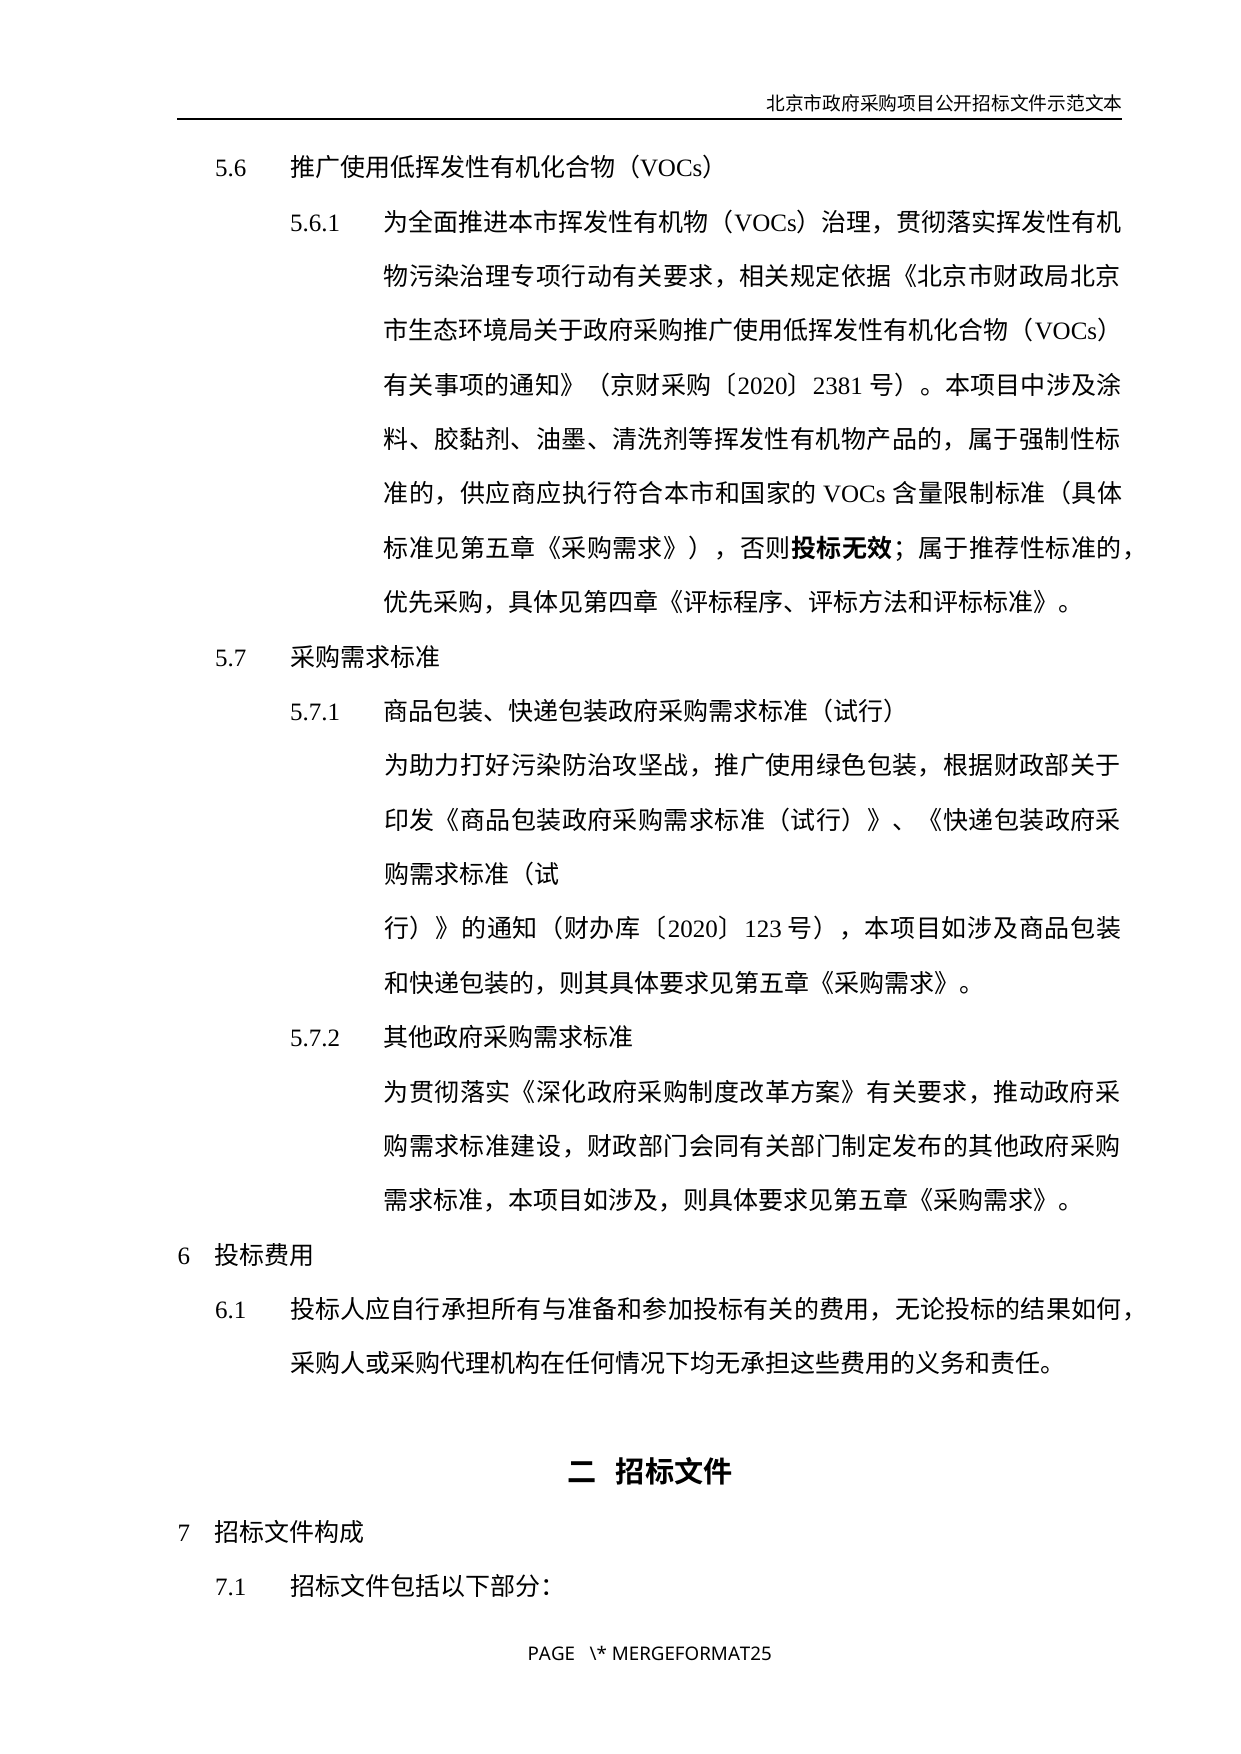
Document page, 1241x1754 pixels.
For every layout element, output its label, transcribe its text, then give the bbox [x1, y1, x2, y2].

list 为全面推进本市挥发性有机物（VOCs）治理，贯彻落实挥发性有机物污染治理专项行动有关要求，相关规定依据《北京市财政局北京市生态环境局关于政府采购推广使用低挥发性有机化合物（VOCs）有关事项的通知》（京财采购〔2020〕2381 号）。本项目中涉及涂料、胶黏剂、油墨、清洗剂等挥发性有机物产品的，属于强制性标准的，供应商应执行符合本市和国家的VOCs 含量限制标准（具体标准见第五章《采购需求》），否则投标无效；属于推荐性标准的，优先采购，具体见第四章《评标程序、评标方法和评标标准》。 [290, 202, 1122, 619]
list 推广使用低挥发性有机化合物（VOCs） [215, 148, 1122, 184]
list 商品包装、快递包装政府采购需求标准（试行） [290, 691, 1122, 728]
list 招标文件构成 [177, 1512, 1122, 1548]
list 投标人应自行承担所有与准备和参加投标有关的费用，无论投标的结果如何，采购人或采购代理机构在任何情况下均无承担这些费用的义务和责任。 [215, 1289, 1122, 1380]
list 采购需求标准 [215, 637, 1122, 673]
text 行）》的通知（财办库〔2020〕123号），本项目如涉及商品包装和快递包装的，则其具体要求见第五章《采购需求》。 [384, 909, 1122, 999]
list 其他政府采购需求标准 [290, 1018, 1122, 1054]
list 招标文件包括以下部分： [215, 1566, 1122, 1603]
text 为贯彻落实《深化政府采购制度改革方案》有关要求，推动政府采购需求标准建设，财政部门会同有关部门制定发布的其他政府采购需求标准，本项目如涉及，则具体要求见第五章《采购需求》。 [383, 1072, 1122, 1217]
subtitle 二 招标文件 [177, 1449, 1122, 1491]
list 投标费用 [177, 1235, 1122, 1271]
text 为助力打好污染防治攻坚战，推广使用绿色包装，根据财政部关于印发《商品包装政府采购需求标准（试行）》、《快递包装政府采购需求标准（试 [384, 746, 1122, 891]
